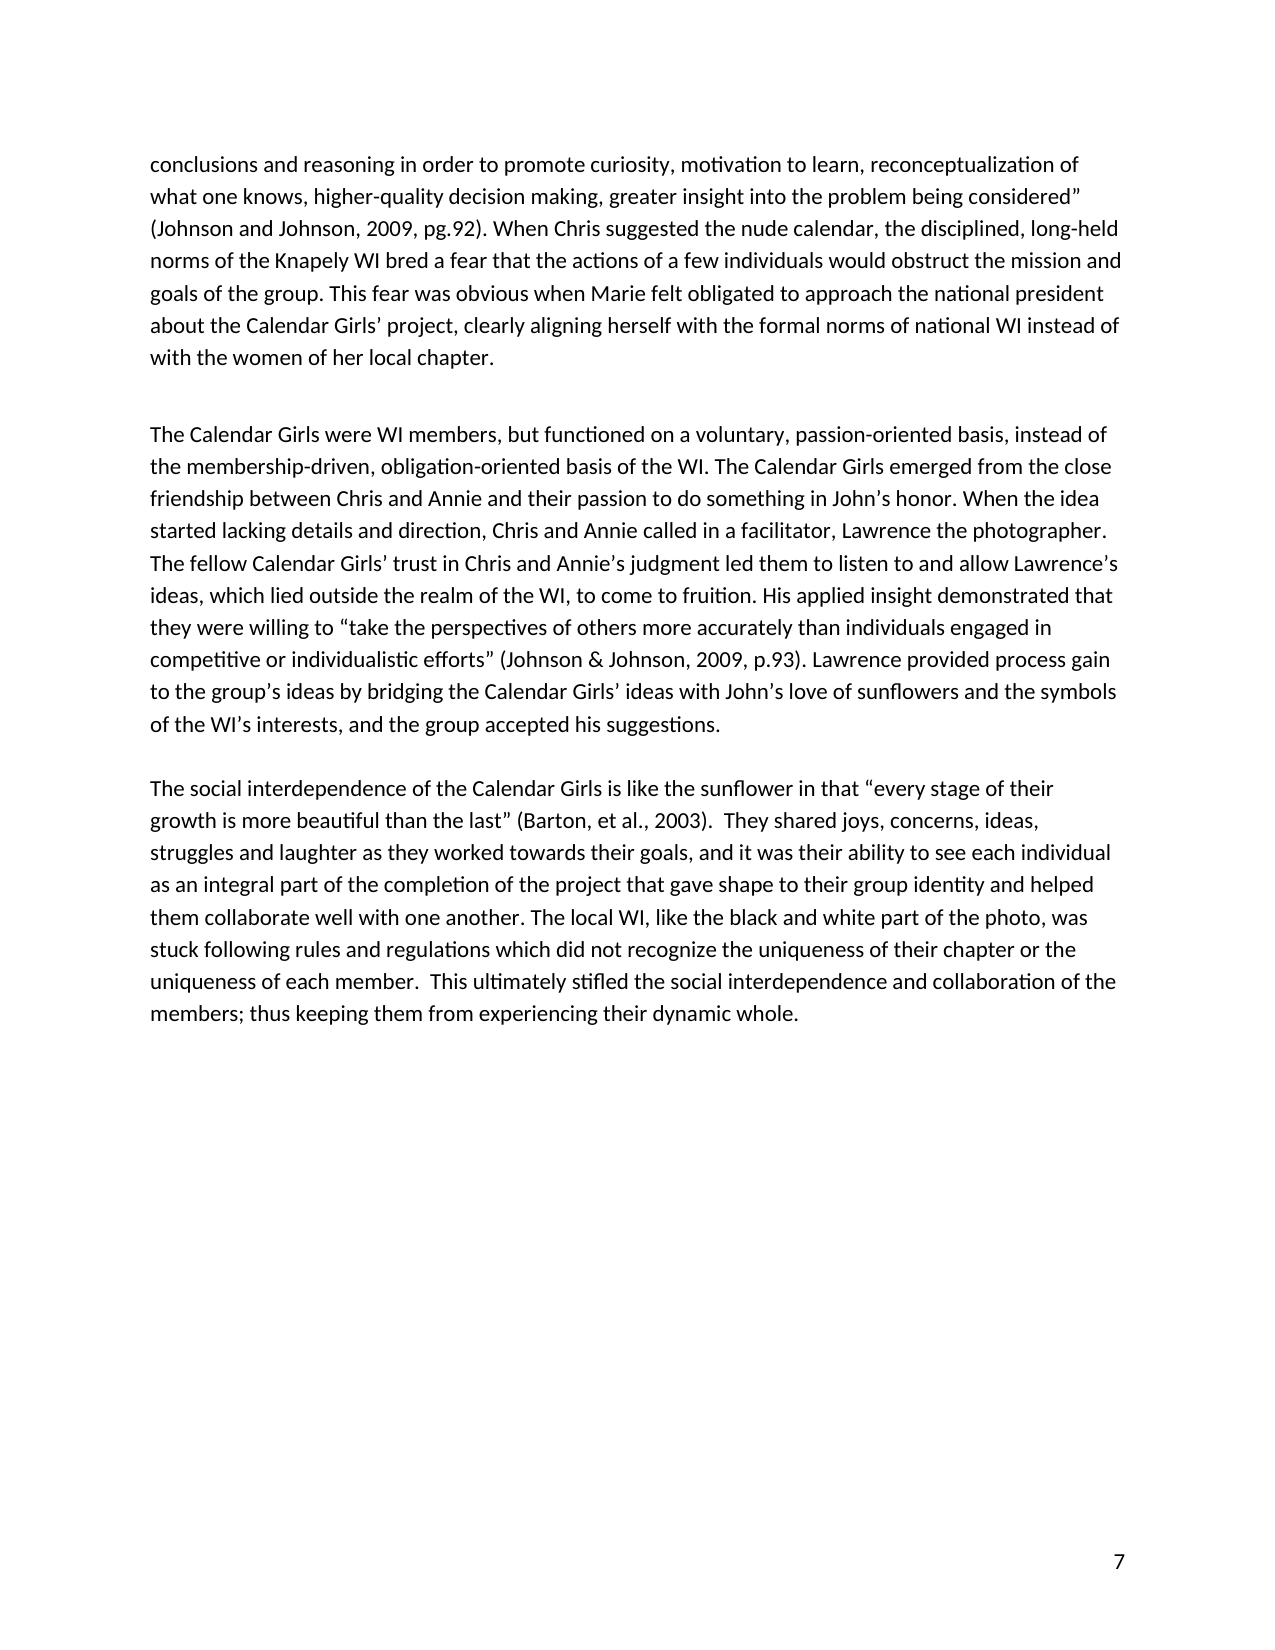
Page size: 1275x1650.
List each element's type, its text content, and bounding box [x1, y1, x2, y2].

text The Calendar Girls were WI members, but functioned on a voluntary, passion-oriented basis, instead of the membership-driven, obligation-oriented basis of the WI. The Calendar Girls emerged from the close friendship between Chris and Annie and their passion to do something in John’s honor. When the idea started lacking details and direction, Chris and Annie called in a facilitator, Lawrence the photographer. The fellow Calendar Girls’ trust in Chris and Annie’s judgment led them to listen to and allow Lawrence’s ideas, which lied outside the realm of the WI, to come to fruition. His applied insight demonstrated that they were willing to “take the perspectives of others more accurately than individuals engaged in competitive or individualistic efforts” (Johnson & Johnson, 2009, p.93). Lawrence provided process gain to the group’s ideas by bridging the Calendar Girls’ ideas with John’s love of sunflowers and the symbols of the WI’s interests, and the group accepted his suggestions. The social interdependence of the Calendar Girls is like the sunflower in that “every stage of their growth is more beautiful than the last” (Barton, et al., 2003). They shared joys, concerns, ideas, struggles and laughter as they worked towards their goals, and it was their ability to see each individual as an integral part of the completion of the project that gave shape to their group identity and helped them collaborate well with one another. The local WI, like the black and white part of the photo, was stuck following rules and regulations which did not recognize the uniqueness of their chapter or the uniqueness of each member. This ultimately stifled the social interdependence and collaboration of the members; thus keeping them from experiencing their dynamic whole. [150, 388, 1125, 1059]
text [150, 150, 1125, 371]
